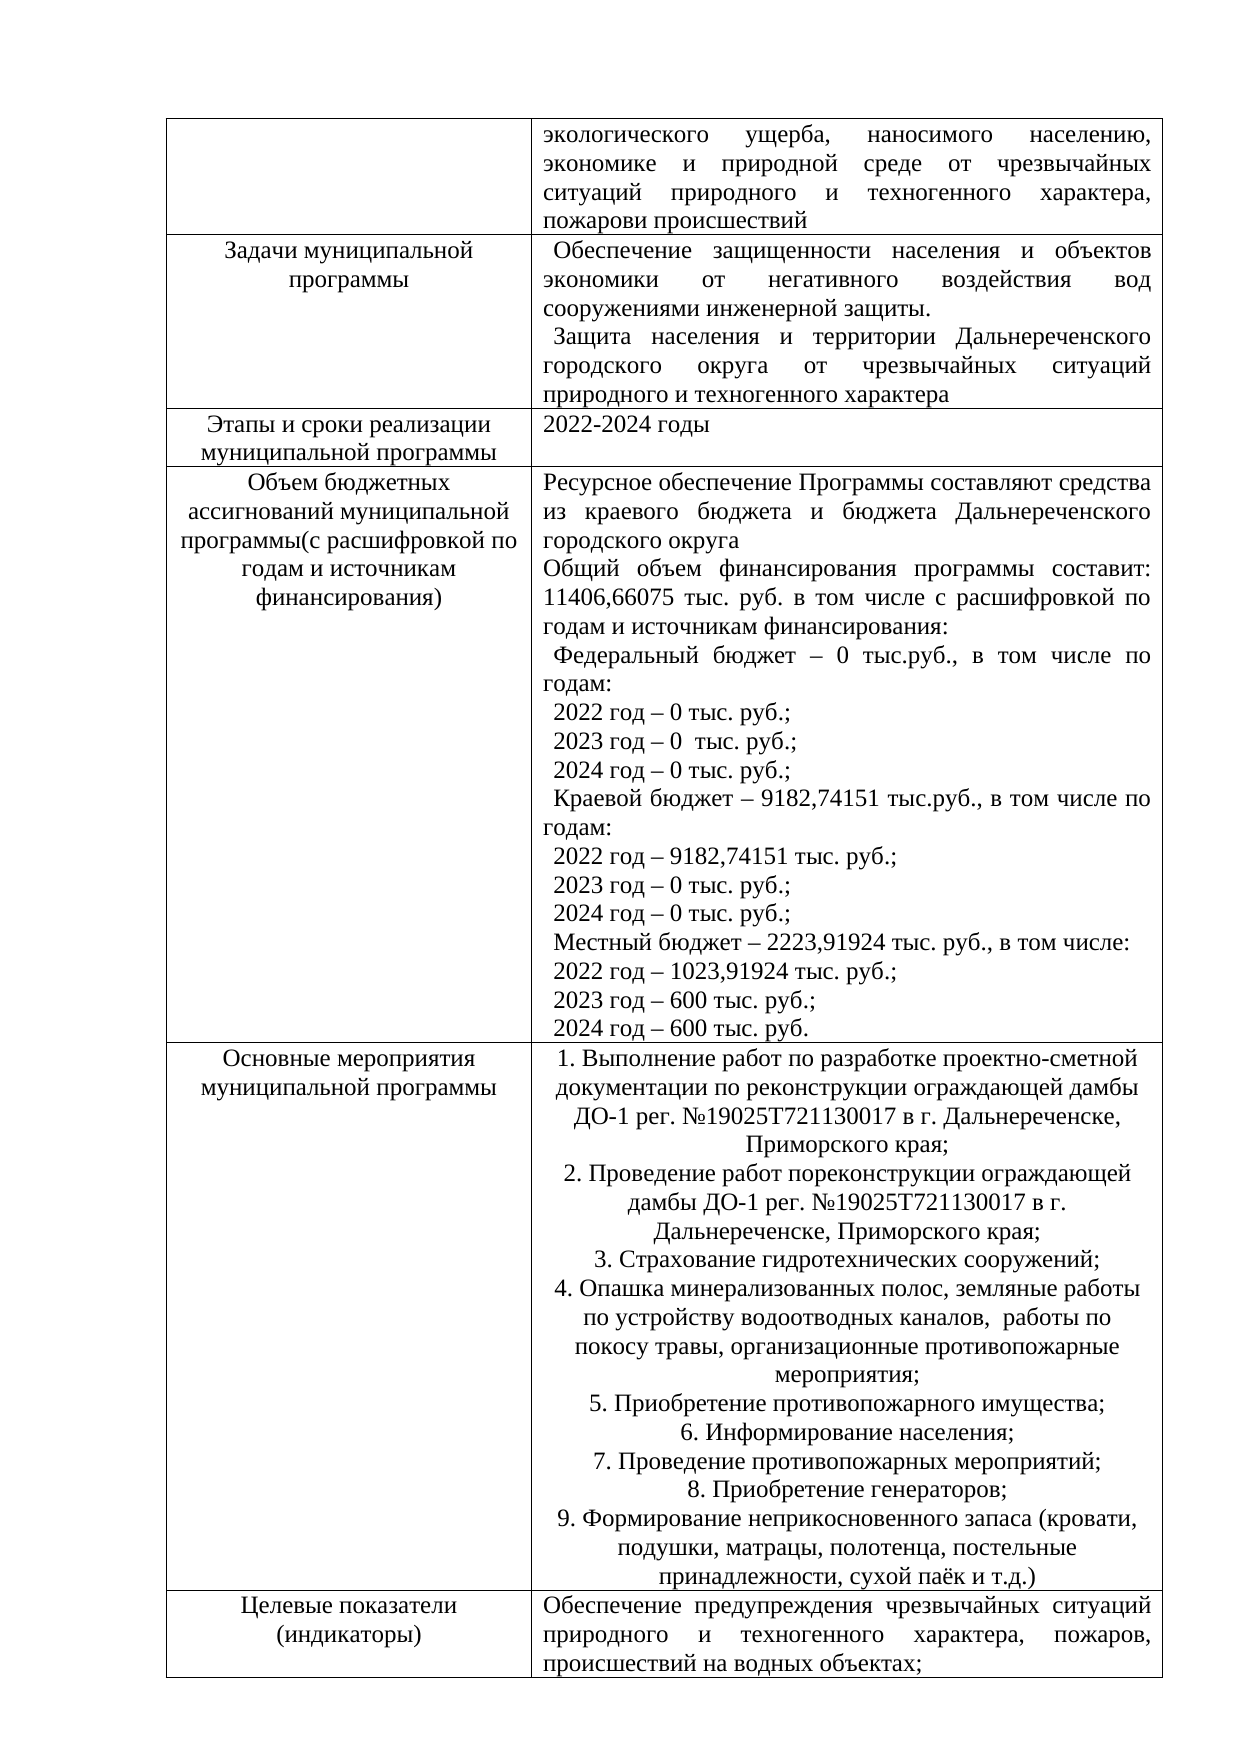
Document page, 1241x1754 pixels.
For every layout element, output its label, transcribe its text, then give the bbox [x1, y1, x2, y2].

table_cell Объем бюджетных ассигнований муниципальной программы(с расшифровкой по годам и источникам финансирования) [167, 467, 531, 1042]
table_cell Ресурсное обеспечение Программы составляют средства из краевого бюджета и бюджета Дальнереченского городского округа Общий объем финансирования программы составит: 11406,66075 тыс. руб. в том числе с расшифровкой по годам и источникам финансирования: Федеральный бюджет – 0 тыс.руб., в том числе по годам: 2022 год – 0 тыс. руб.; 2023 год – 0 тыс. руб.; 2024 год – 0 тыс. руб.; Краевой бюджет – 9182,74151 тыс.руб., в том числе по годам: 2022 год – 9182,74151 тыс. руб.; 2023 год – 0 тыс. руб.; 2024 год – 0 тыс. руб.; Местный бюджет – 2223,91924 тыс. руб., в том числе: 2022 год – 1023,91924 тыс. руб.; 2023 год – 600 тыс. руб.; 2024 год – 600 тыс. руб. [532, 467, 1162, 1042]
table_cell 1. Выполнение работ по разработке проектно-сметной документации по реконструкции ограждающей дамбы ДО-1 рег. №19025Т721130017 в г. Дальнереченске, Приморского края; 2. Проведение работ пореконструкции ограждающей дамбы ДО-1 рег. №19025Т721130017 в г. Дальнереченске, Приморского края; 3. Страхование гидротехнических сооружений; 4. Опашка минерализованных полос, земляные работы по устройству водоотводных каналов, работы по покосу травы, организационные противопожарные мероприятия; 5. Приобретение противопожарного имущества; 6. Информирование населения; 7. Проведение противопожарных мероприятий; 8. Приобретение генераторов; 9. Формирование неприкосновенного запаса (кровати, подушки, матрацы, полотенца, постельные принадлежности, сухой паёк и т.д.) [532, 1043, 1162, 1589]
table_cell Основные мероприятия муниципальной программы [167, 1043, 531, 1589]
table_cell Этапы и сроки реализации муниципальной программы [167, 409, 531, 466]
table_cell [167, 119, 531, 234]
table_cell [167, 1591, 531, 1677]
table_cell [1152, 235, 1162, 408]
table_cell Задачи муниципальной программы [167, 235, 531, 408]
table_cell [532, 119, 1162, 234]
table_cell 2022-2024 годы [532, 409, 1162, 466]
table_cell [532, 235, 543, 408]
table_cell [532, 1591, 1162, 1677]
